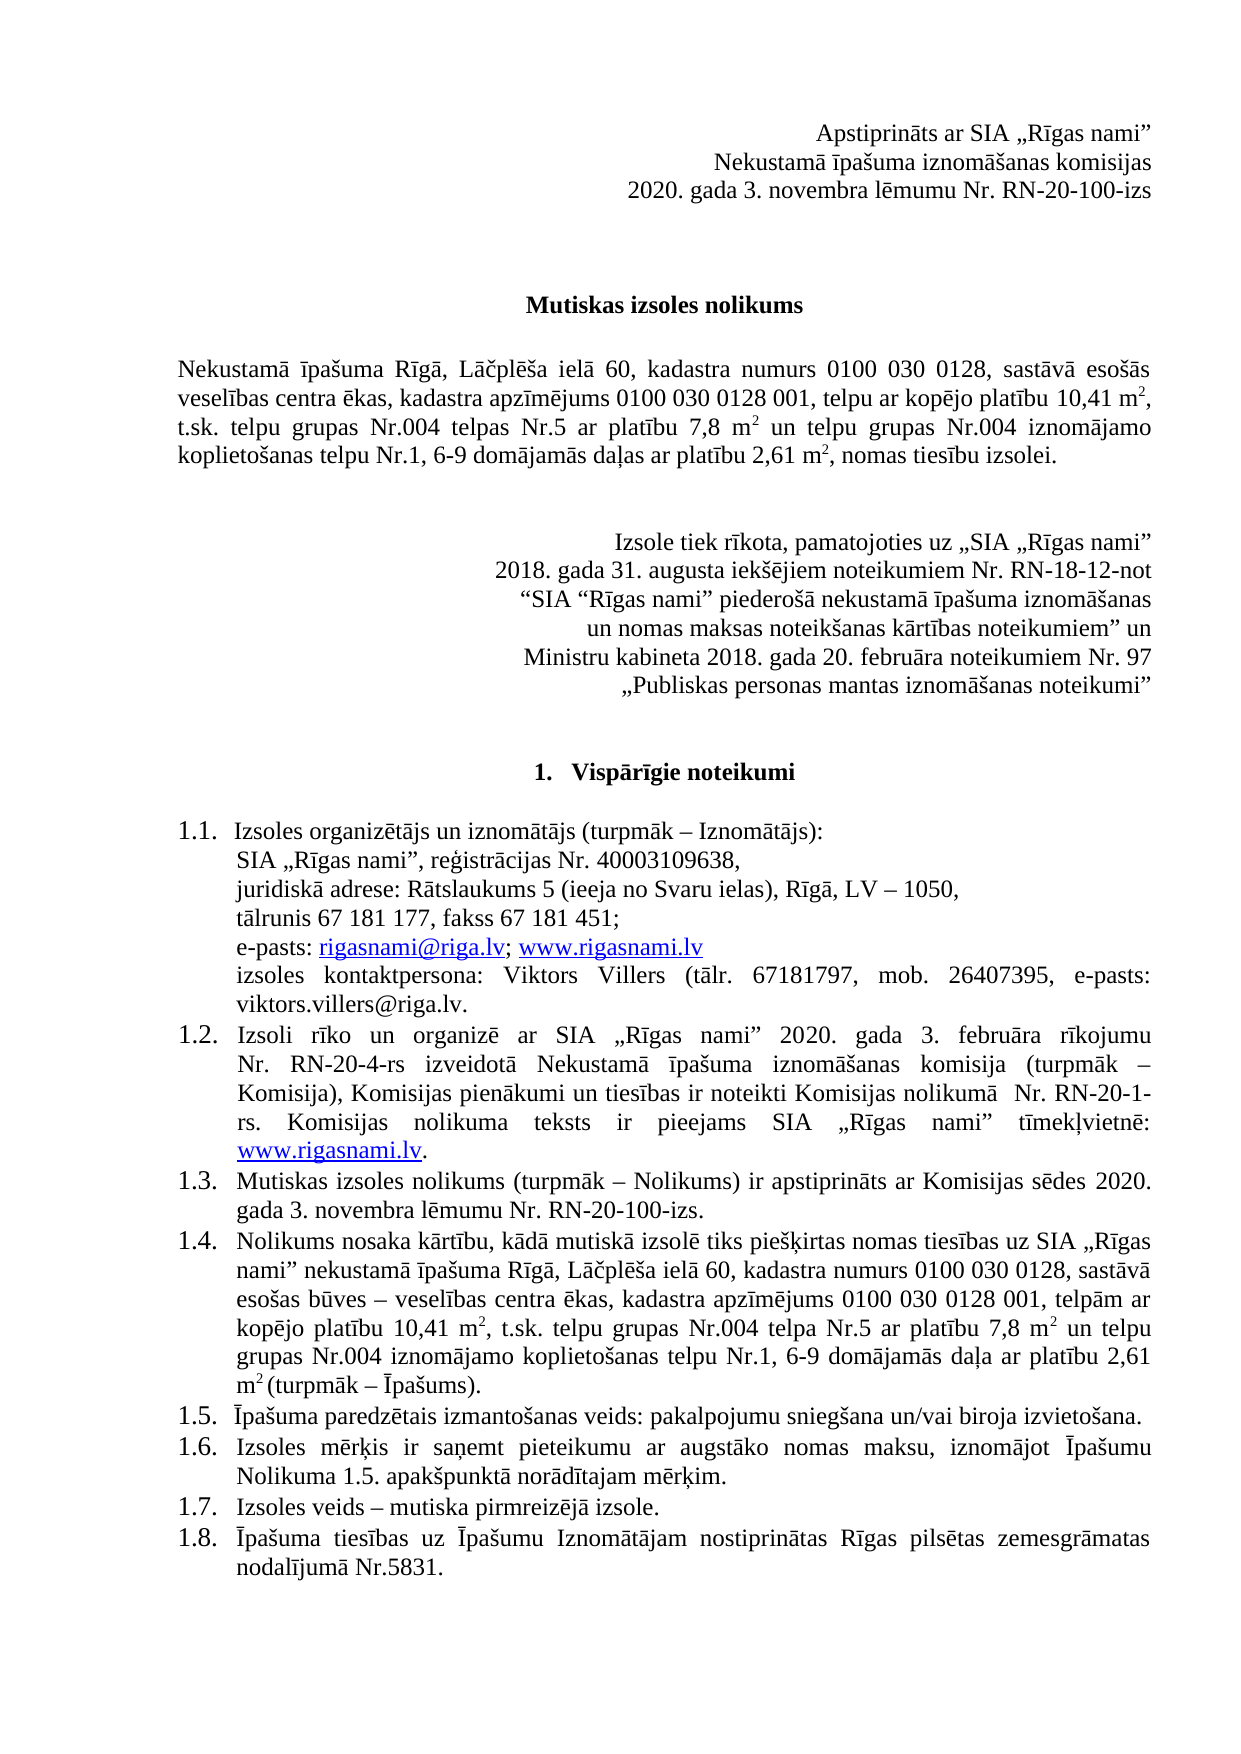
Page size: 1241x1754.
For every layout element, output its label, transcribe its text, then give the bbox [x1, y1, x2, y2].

list Izsoles mērķis ir saņemt pieteikumu ar augstāko nomas maksu, iznomājot Īpašumu Nolikuma 1.5. apakšpunktā norādītajam mērķim. [177, 1430, 1152, 1490]
text 2020. gada 3. novembra lēmumu Nr. RN-20-100-izs [177, 176, 1152, 204]
text izsoles kontaktpersona: Viktors Villers (tālr. 67181797, mob. 26407395, e-pasts: viktors.villers@riga.lv. [236, 961, 1152, 1018]
text Ministru kabineta 2018. gada 20. februāra noteikumiem Nr. 97 [177, 642, 1152, 671]
list Nolikums nosaka kārtību, kādā mutiskā izsolē tiks piešķirtas nomas tiesības uz SIA „Rīgas nami” nekustamā īpašuma Rīgā, Lāčplēša ielā 60, kadastra numurs 0100 030 0128, sastāvā esošas būves – veselības centra ēkas, kadastra apzīmējums 0100 030 0128 001, telpām ar kopējo platību 10,41 m2, t.sk. telpu grupas Nr.004 telpa Nr.5 ar platību 7,8 m2 un telpu grupas Nr.004 iznomājamo koplietošanas telpu Nr.1, 6-9 domājamās daļa ar platību 2,61 m2 (turpmāk – Īpašums). [177, 1224, 1152, 1399]
text juridiskā adrese: Rātslaukums 5 (ieeja no Svaru ielas), Rīgā, LV – 1050, [236, 874, 1152, 903]
text “SIA “Rīgas nami” piederošā nekustamā īpašuma iznomāšanas [177, 584, 1152, 613]
list Vispārīgie noteikumi [177, 757, 1152, 786]
text Nekustamā īpašuma Rīgā, Lāčplēša ielā 60, kadastra numurs 0100 030 0128, sastāvā esošās veselības centra ēkas, kadastra apzīmējums 0100 030 0128 001, telpu ar kopējo platību 10,41 m2, t.sk. telpu grupas Nr.004 telpas Nr.5 ar platību 7,8 m2 un telpu grupas Nr.004 iznomājamo koplietošanas telpu Nr.1, 6-9 domājamās daļas ar platību 2,61 m2, nomas tiesību izsolei. [177, 354, 1152, 469]
text Izsole tiek rīkota, pamatojoties uz „SIA „Rīgas nami” [177, 498, 1152, 556]
text Nekustamā īpašuma iznomāšanas komisijas [177, 147, 1152, 176]
text SIA „Rīgas nami”, reģistrācijas Nr. 40003109638, [236, 846, 1152, 874]
list Īpašuma tiesības uz Īpašumu Iznomātājam nostiprinātas Rīgas pilsētas zemesgrāmatas nodalījumā Nr.5831. [177, 1521, 1152, 1581]
text „Publiskas personas mantas iznomāšanas noteikumi” [177, 671, 1152, 699]
text Apstiprināts ar SIA „Rīgas nami” [177, 118, 1152, 147]
list Izsoles organizētājs un iznomātājs (turpmāk – Iznomātājs): [177, 814, 1152, 846]
list Mutiskas izsoles nolikums (turpmāk – Nolikums) ir apstiprināts ar Komisijas sēdes 2020. gada 3. novembra lēmumu Nr. RN-20-100-izs. [177, 1164, 1152, 1224]
text e-pasts: rigasnami@riga.lv; www.rigasnami.lv [236, 932, 1152, 961]
text 2018. gada 31. augusta iekšējiem noteikumiem Nr. RN-18-12-not [177, 556, 1152, 584]
list Izsoles veids – mutiska pirmreizējā izsole. [177, 1490, 1152, 1521]
text un nomas maksas noteikšanas kārtības noteikumiem” un [177, 613, 1152, 642]
list Izsoli rīko un organizē ar SIA „Rīgas nami” 2020. gada 3. februāra rīkojumu Nr. RN-20-4-rs izveidotā Nekustamā īpašuma iznomāšanas komisija (turpmāk – Komisija), Komisijas pienākumi un tiesības ir noteikti Komisijas nolikumā Nr. RN-20-1-rs. Komisijas nolikuma teksts ir pieejams SIA „Rīgas nami” tīmekļvietnē: www.rigasnami.lv. [178, 1018, 1152, 1164]
text Mutiskas izsoles nolikums [177, 291, 1152, 319]
list Īpašuma paredzētais izmantošanas veids: pakalpojumu sniegšana un/vai biroja izvietošana. [177, 1399, 1152, 1430]
text tālrunis 67 181 177, fakss 67 181 451; [236, 903, 1152, 932]
